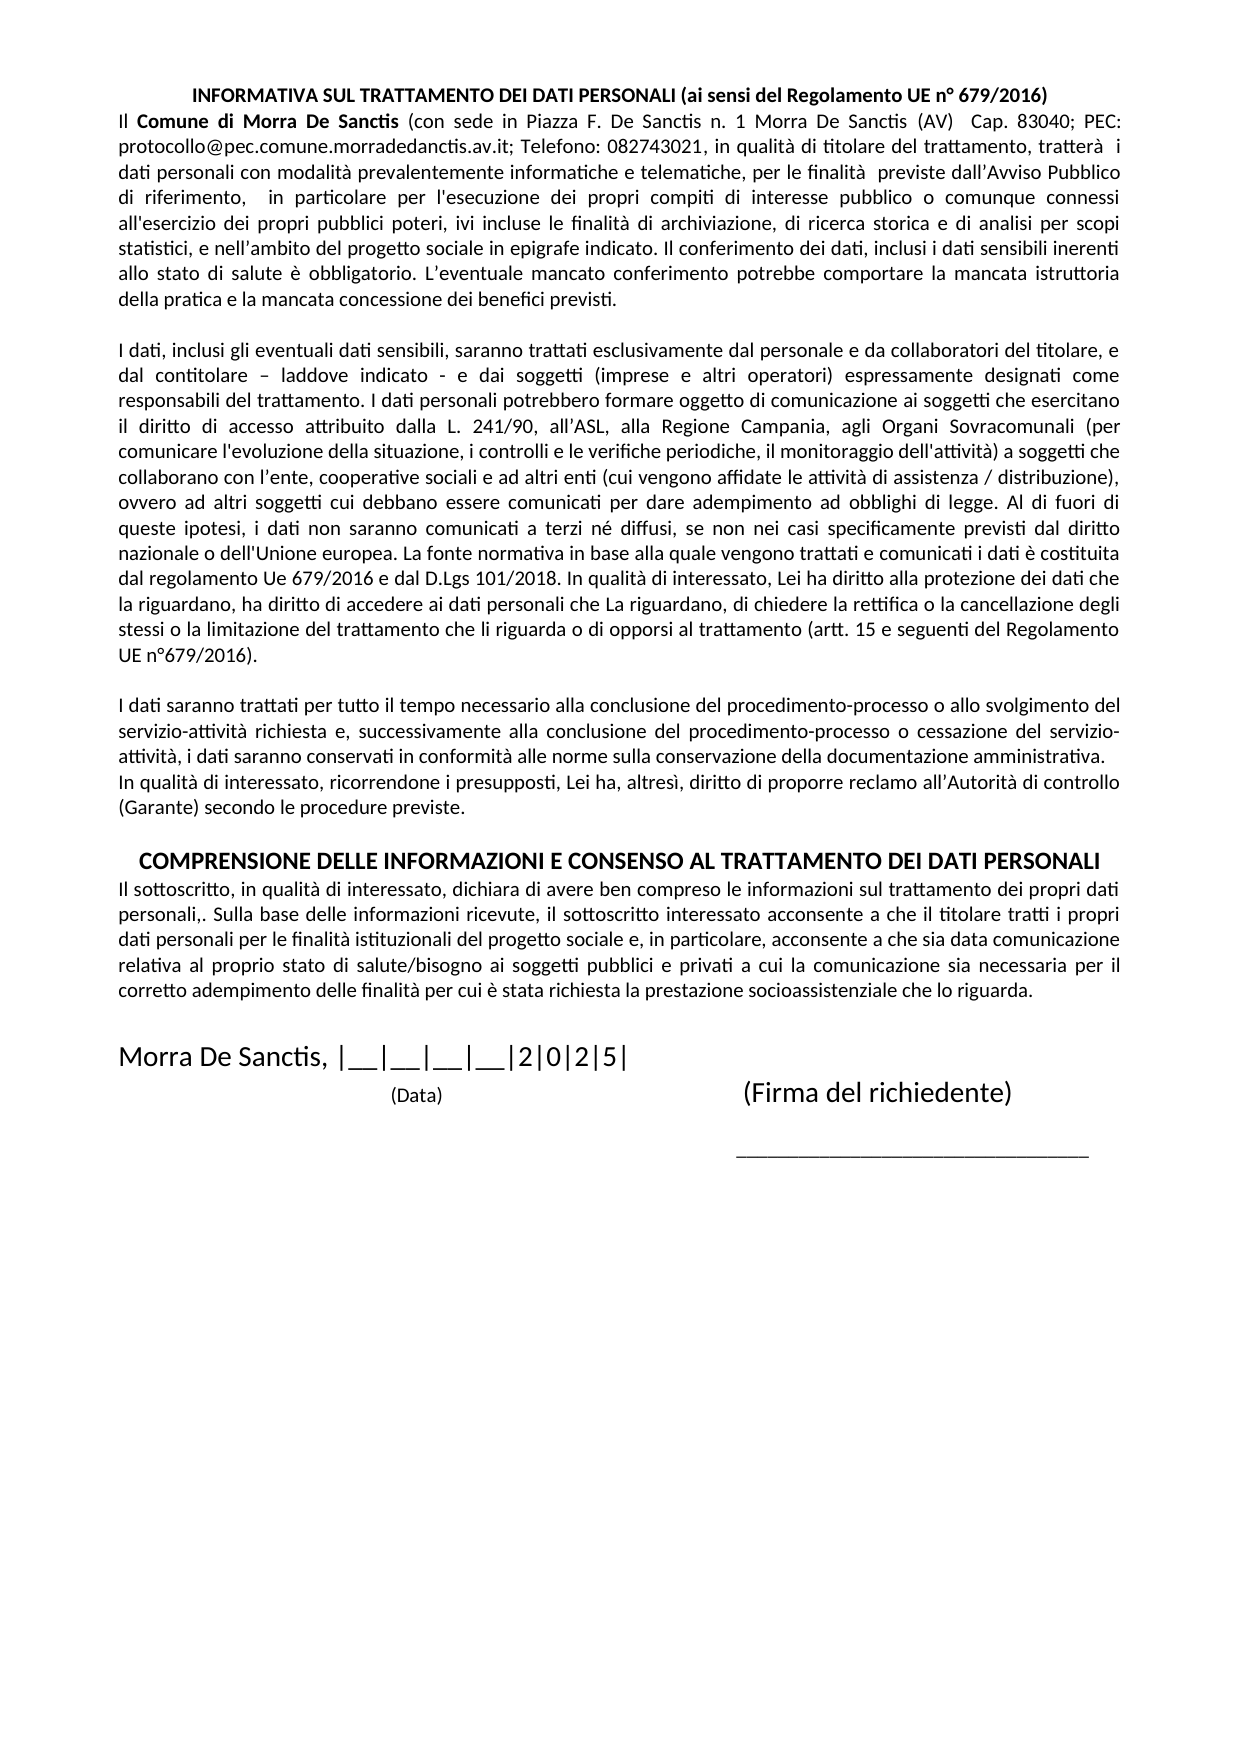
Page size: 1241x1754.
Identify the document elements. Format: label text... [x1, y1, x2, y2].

text Il Comune di Morra De Sanctis (con sede in Piazza F. De Sanctis n. 1 Morra De Sanctis (AV) Cap. 83040; PEC: protocollo@pec.comune.morradedanctis.av.it; Telefono: 082743021, in qualità di titolare del trattamento, tratterà i dati personali con modalità prevalentemente informatiche e telematiche, per le finalità previste dall’Avviso Pubblico di riferimento, in particolare per l'esecuzione dei propri compiti di interesse pubblico o comunque connessi all'esercizio dei propri pubblici poteri, ivi incluse le finalità di archiviazione, di ricerca storica e di analisi per scopi statistici, e nell’ambito del progetto sociale in epigrafe indicato. Il conferimento dei dati, inclusi i dati sensibili inerenti allo stato di salute è obbligatorio. L’eventuale mancato conferimento potrebbe comportare la mancata istruttoria della pratica e la mancata concessione dei benefici previsti. [118, 108, 1122, 311]
text Morra De Sanctis, |__|__|__|__|2|0|2|5| [118, 1038, 1122, 1074]
text INFORMATIVA SUL TRATTAMENTO DEI DATI PERSONALI (ai sensi del Regolamento UE n° 679/2016) [118, 83, 1122, 108]
text (Data) (Firma del richiedente) [118, 1074, 1122, 1110]
text __________________________________ [118, 1135, 1122, 1161]
text Il sottoscritto, in qualità di interessato, dichiara di avere ben compreso le informazioni sul trattamento dei propri dati personali,. Sulla base delle informazioni ricevute, il sottoscritto interessato acconsente a che il titolare tratti i propri dati personali per le finalità istituzionali del progetto sociale e, in particolare, acconsente a che sia data comunicazione relativa al proprio stato di salute/bisogno ai soggetti pubblici e privati a cui la comunicazione sia necessaria per il corretto adempimento delle finalità per cui è stata richiesta la prestazione socioassistenziale che lo riguarda. [118, 876, 1122, 1003]
text In qualità di interessato, ricorrendone i presupposti, Lei ha, altresì, diritto di proporre reclamo all’Autorità di controllo (Garante) secondo le procedure previste. [118, 769, 1122, 820]
text I dati saranno trattati per tutto il tempo necessario alla conclusione del procedimento-processo o allo svolgimento del servizio-attività richiesta e, successivamente alla conclusione del procedimento-processo o cessazione del servizio-attività, i dati saranno conservati in conformità alle norme sulla conservazione della documentazione amministrativa. [118, 693, 1122, 769]
text COMPRENSIONE DELLE INFORMAZIONI E CONSENSO AL TRATTAMENTO DEI DATI PERSONALI [118, 845, 1122, 876]
text I dati, inclusi gli eventuali dati sensibili, saranno trattati esclusivamente dal personale e da collaboratori del titolare, e dal contitolare – laddove indicato - e dai soggetti (imprese e altri operatori) espressamente designati come responsabili del trattamento. I dati personali potrebbero formare oggetto di comunicazione ai soggetti che esercitano il diritto di accesso attribuito dalla L. 241/90, all’ASL, alla Regione Campania, agli Organi Sovracomunali (per comunicare l'evoluzione della situazione, i controlli e le verifiche periodiche, il monitoraggio dell'attività) a soggetti che collaborano con l’ente, cooperative sociali e ad altri enti (cui vengono affidate le attività di assistenza / distribuzione), ovvero ad altri soggetti cui debbano essere comunicati per dare adempimento ad obblighi di legge. Al di fuori di queste ipotesi, i dati non saranno comunicati a terzi né diffusi, se non nei casi specificamente previsti dal diritto nazionale o dell'Unione europea. La fonte normativa in base alla quale vengono trattati e comunicati i dati è costituita dal regolamento Ue 679/2016 e dal D.Lgs 101/2018. In qualità di interessato, Lei ha diritto alla protezione dei dati che la riguardano, ha diritto di accedere ai dati personali che La riguardano, di chiedere la rettifica o la cancellazione degli stessi o la limitazione del trattamento che li riguarda o di opporsi al trattamento (artt. 15 e seguenti del Regolamento UE n°679/2016). [118, 337, 1122, 667]
